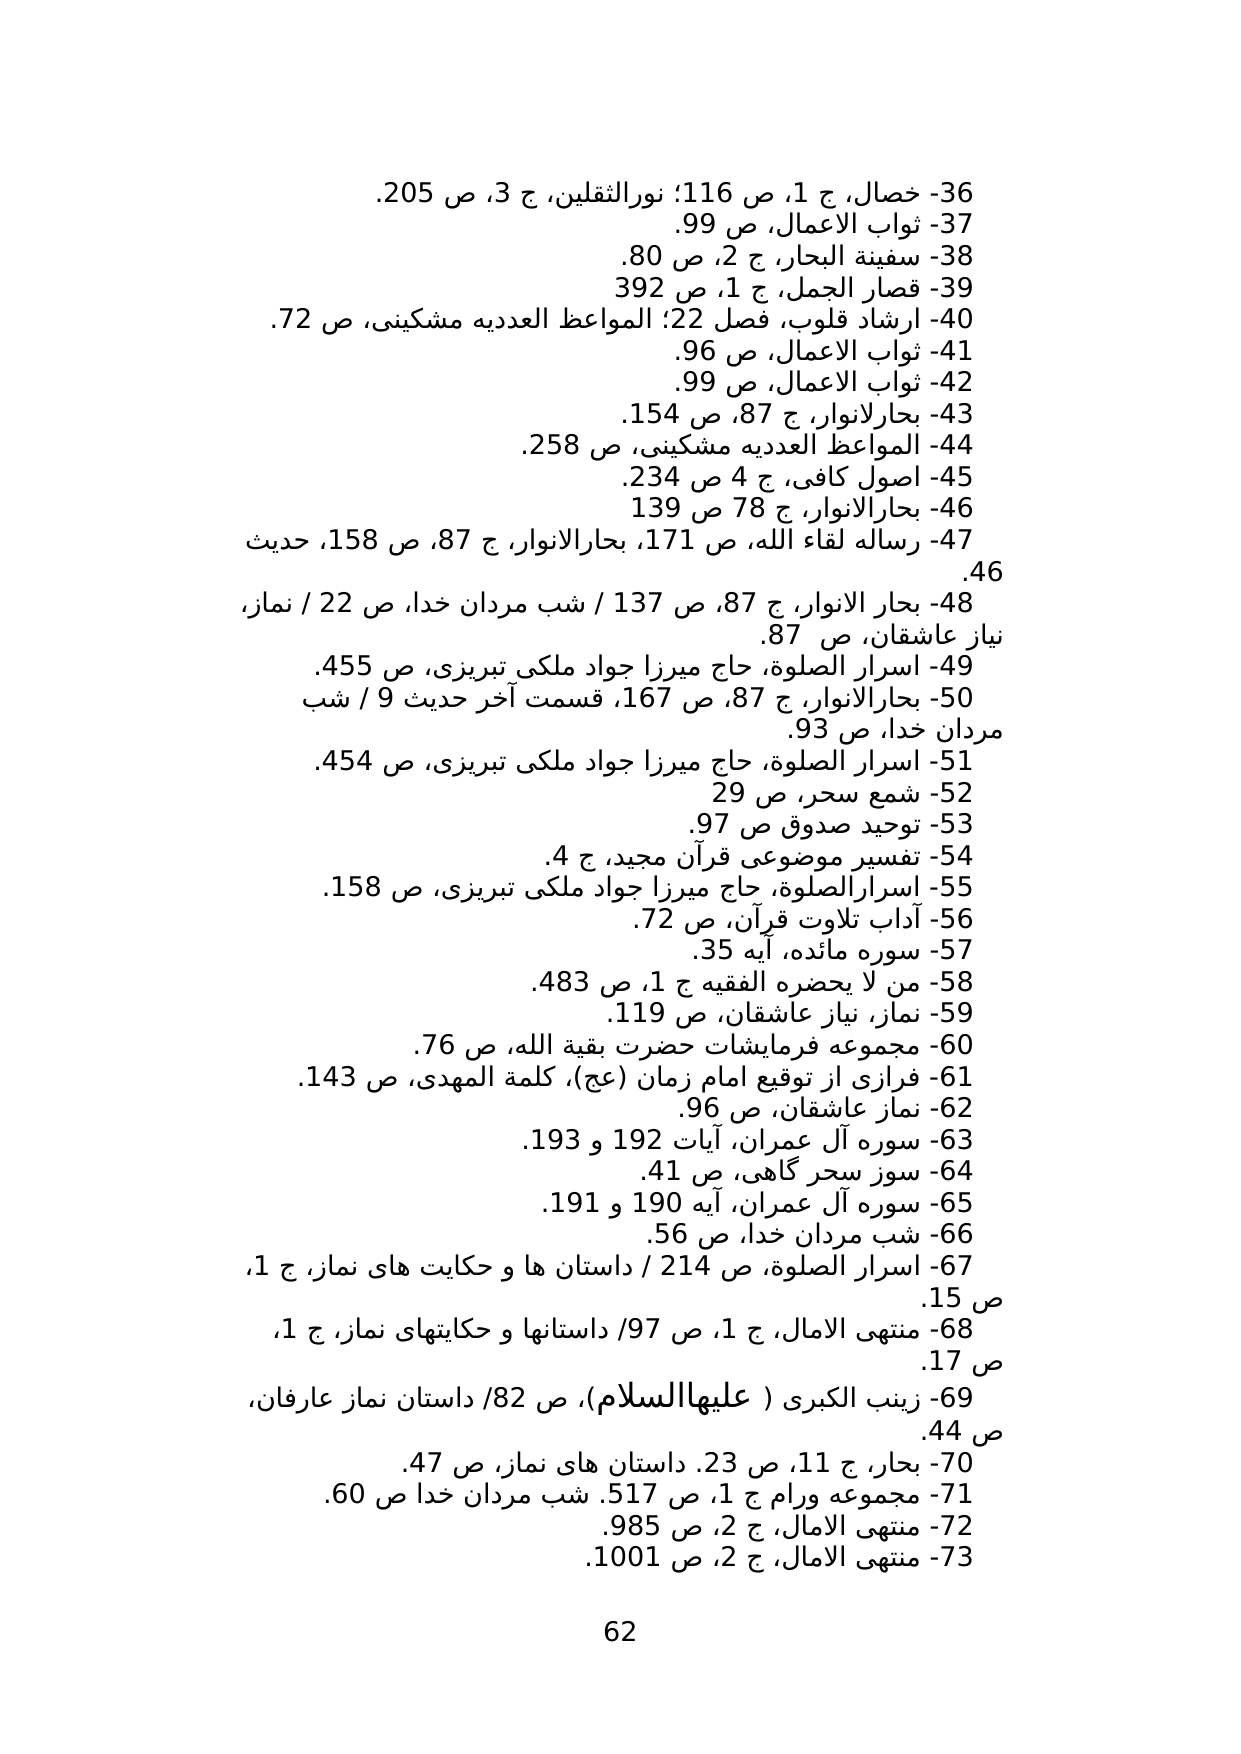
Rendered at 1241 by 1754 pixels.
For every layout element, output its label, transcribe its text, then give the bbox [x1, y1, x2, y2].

text 64- سوز سحر گاهى، ص 41. [236, 1156, 1004, 1187]
text 58- من لا يحضره الفقيه ج 1، ص 483. [236, 966, 1004, 998]
text 67- اسرار الصلوة، ص 214 / داستان ها و حكايت هاى نماز، ج 1، ص 15. [236, 1250, 1004, 1313]
text 63- سوره آل عمران، آيات 192 و 193. [236, 1124, 1004, 1156]
text 43- بحارلانوار، ج 87، ص 154. [236, 398, 1004, 430]
text 71- مجموعه ورام ج 1، ص 517. شب مردان خدا ص 60. [236, 1478, 1004, 1510]
text 66- شب مردان خدا، ص 56. [236, 1219, 1004, 1250]
text 39- قصار الجمل، ج 1، ص 392 [236, 272, 1004, 303]
text 52- شمع سحر، ص 29 [236, 777, 1004, 808]
text 65- سوره آل عمران، آيه 190 و 191. [236, 1187, 1004, 1219]
text 46- بحارالانوار، ج 78 ص 139 [236, 493, 1004, 524]
text 44- المواعظ العدديه مشكينى، ص 258. [236, 430, 1004, 461]
text 56- آداب تلاوت قرآن، ص 72. [236, 903, 1004, 935]
text 68- منتهى الامال، ج 1، ص 97/ داستانها و حكايتهاى نماز، ج 1، ص 17. [236, 1313, 1004, 1377]
text 62- نماز عاشقان، ص 96. [236, 1092, 1004, 1124]
text 48- بحار الانوار، ج 87، ص 137 / شب مردان خدا، ص 22 / نماز، نياز عاشقان، ص ‍ 87. [236, 587, 1004, 651]
text 53- توحيد صدوق ص 97. [236, 808, 1004, 840]
text 72- منتهى الامال، ج 2، ص 985. [236, 1510, 1004, 1542]
text 47- رساله لقاء الله، ص 171، بحارالانوار، ج 87، ص 158، حديث 46. [236, 524, 1004, 587]
text 36- خصال، ج 1، ص 116؛ نورالثقلين، ج 3، ص 205. [236, 177, 1004, 209]
text 57- سوره مائده، آيه 35. [236, 935, 1004, 966]
text 54- تفسير موضوعى قرآن مجيد، ج 4. [236, 840, 1004, 872]
text 51- اسرار الصلوة، حاج ميرزا جواد ملكى تبريزى، ص 454. [236, 745, 1004, 777]
text 60- مجموعه فرمايشات حضرت بقية الله، ص 76. [236, 1029, 1004, 1061]
text 69- زينب الكبرى ( عليها‌السلام)، ص 82/ داستان نماز عارفان، ص 44. [236, 1377, 1004, 1447]
text 45- اصول كافى، ج 4 ص 234. [236, 461, 1004, 493]
text 38- سفينة البحار، ج 2، ص 80. [236, 240, 1004, 272]
text 59- نماز، نياز عاشقان، ص 119. [236, 998, 1004, 1029]
text 55- اسرارالصلوة، حاج ميرزا جواد ملكى تبريزى، ص 158. [236, 872, 1004, 903]
text 42- ثواب الاعمال، ص 99. [236, 367, 1004, 398]
text 49- اسرار الصلوة، حاج ميرزا جواد ملكى تبريزى، ص 455. [236, 651, 1004, 682]
text 73- منتهى الامال، ج 2، ص 1001. [236, 1542, 1004, 1573]
text 70- بحار، ج 11، ص 23. داستان هاى نماز، ص 47. [236, 1447, 1004, 1478]
text 37- ثواب الاعمال، ص 99. [236, 209, 1004, 240]
text 40- ارشاد قلوب، فصل 22؛ المواعظ العدديه مشكينى، ص 72. [236, 303, 1004, 335]
text 41- ثواب الاعمال، ص 96. [236, 335, 1004, 367]
text 50- بحارالانوار، ج 87، ص 167، قسمت آخر حديث 9 / شب مردان خدا، ص 93. [236, 682, 1004, 745]
text 61- فرازى از توقيع امام زمان (عج)، كلمة المهدى، ص 143. [236, 1061, 1004, 1092]
